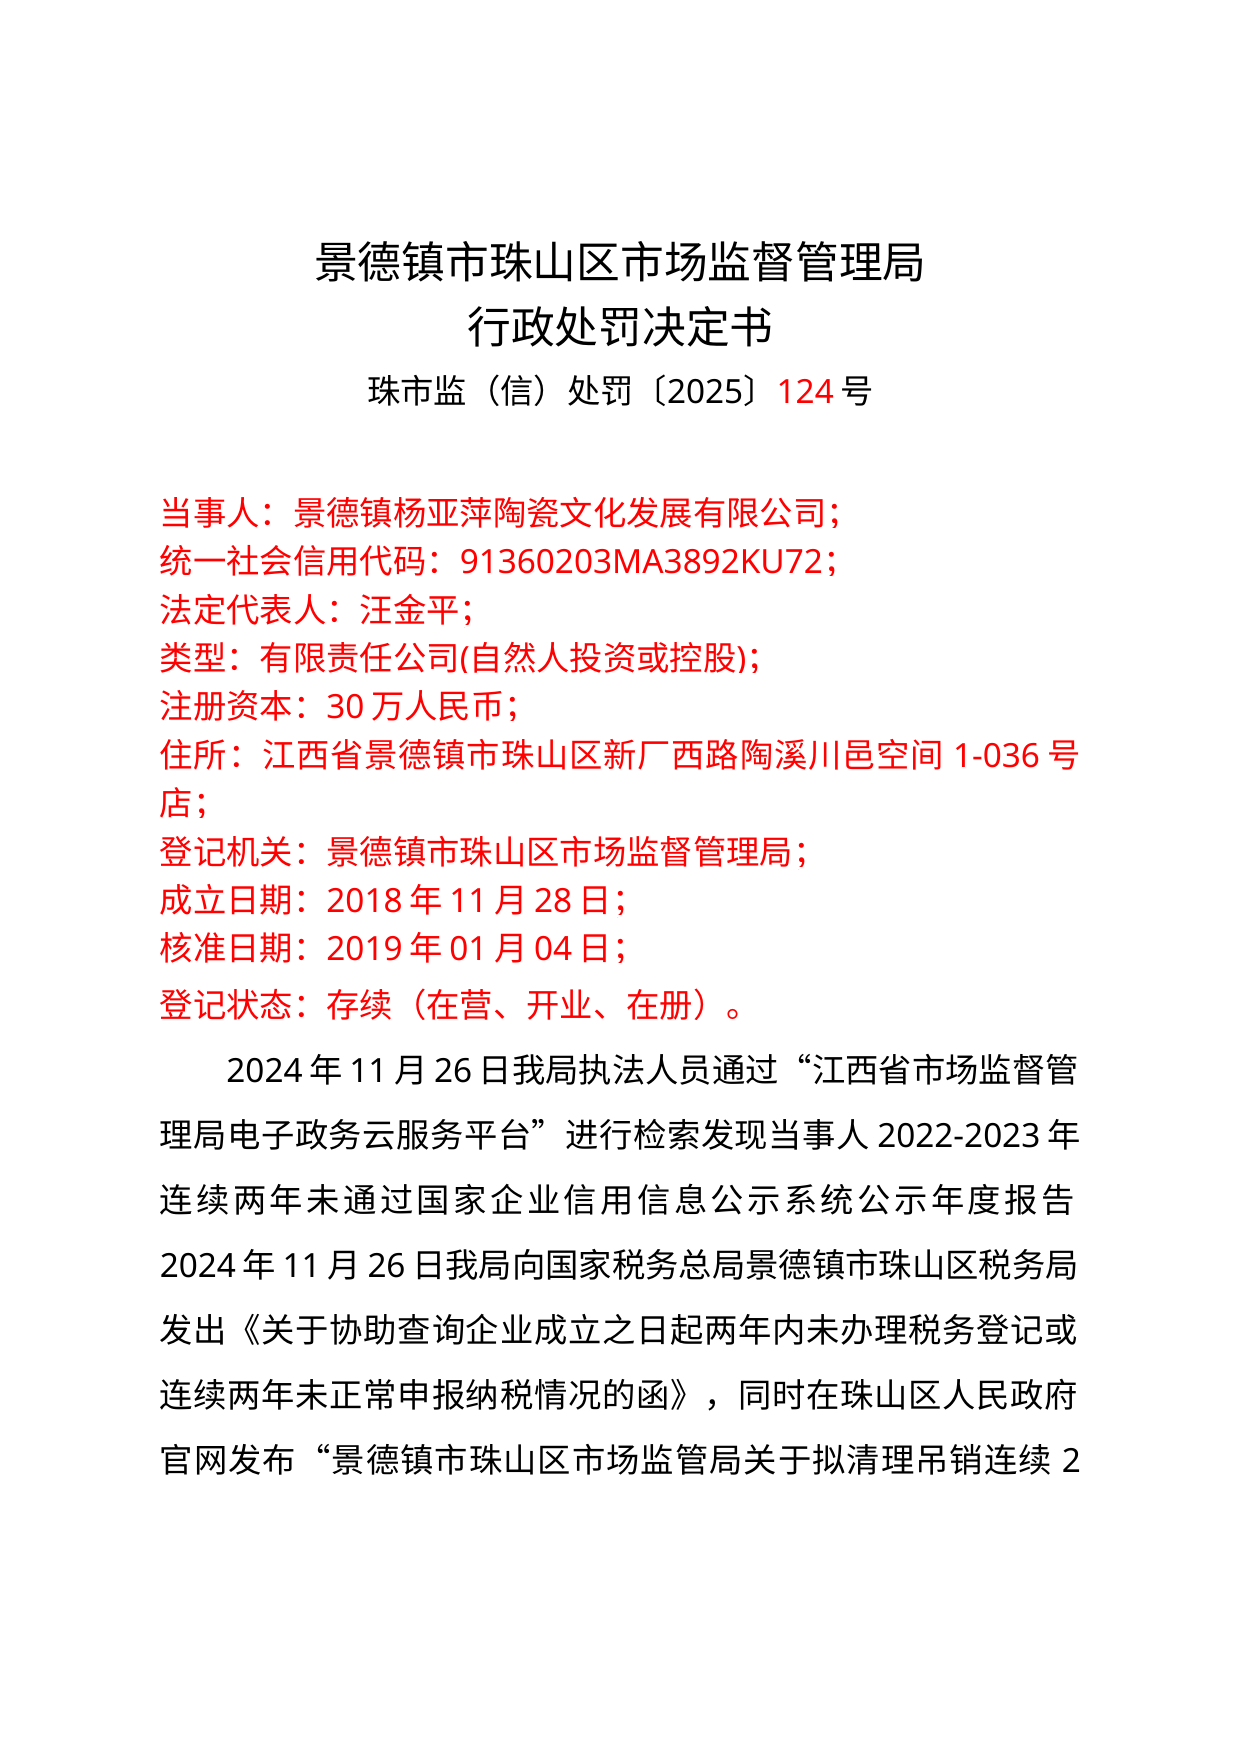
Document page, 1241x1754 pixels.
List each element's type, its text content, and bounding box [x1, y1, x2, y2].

text 成立日期：2018年11月28日； [159, 874, 1081, 922]
text 住所：江西省景德镇市珠山区新厂西路陶溪川邑空间1-036号店； [159, 729, 1081, 825]
text 注册资本：30万人民币； [159, 680, 1081, 729]
text 统一社会信用代码：91360203MA3892KU72； [159, 535, 1081, 584]
subtitle 景德镇市珠山区市场监督管理局 [159, 227, 1081, 292]
text 登记状态：存续（在营、开业、在册）。 [159, 971, 1081, 1036]
text 当事人：景德镇杨亚萍陶瓷文化发展有限公司； [159, 487, 1081, 535]
text 登记机关：景德镇市珠山区市场监督管理局； [159, 825, 1081, 874]
text 法定代表人：汪金平； [159, 584, 1081, 632]
text 核准日期：2019年01月04日； [159, 922, 1081, 971]
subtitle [159, 1036, 1081, 1491]
text 珠市监（信）处罚〔2025〕124号 [159, 357, 1081, 422]
subtitle 行政处罚决定书 [159, 292, 1081, 357]
text 类型：有限责任公司(自然人投资或控股)； [159, 632, 1081, 680]
